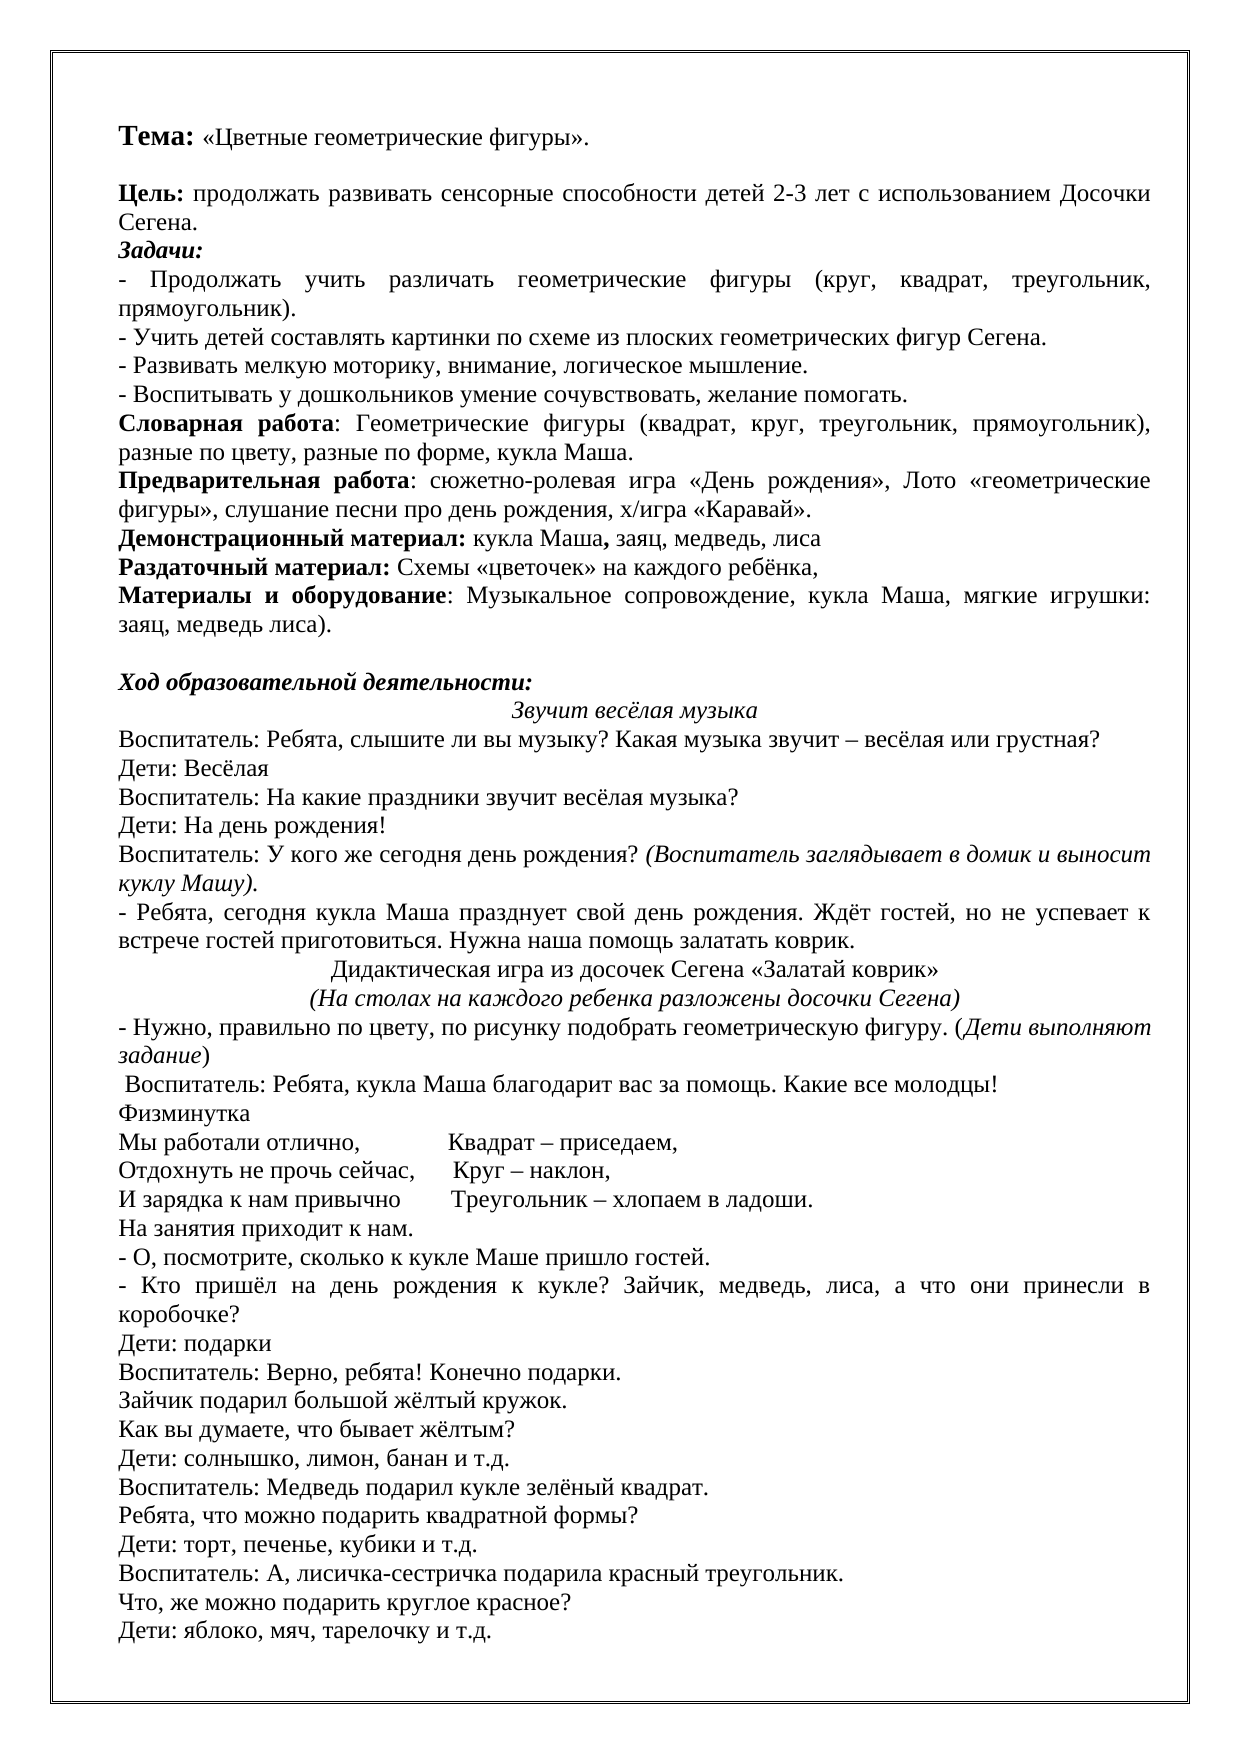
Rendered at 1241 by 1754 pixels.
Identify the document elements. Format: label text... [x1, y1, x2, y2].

text Зайчик подарил большой жёлтый кружок. [118, 1386, 1152, 1414]
text Дети: подарки [118, 1328, 1152, 1357]
text Физминутка [118, 1098, 1152, 1127]
text Воспитатель: Медведь подарил кукле зелёный квадрат. [118, 1472, 1152, 1501]
text Воспитатель: А, лисичка-сестричка подарила красный треугольник. [118, 1558, 1152, 1587]
text - Продолжать учить различать геометрические фигуры (круг, квадрат, треугольник, прямоугольник). [118, 264, 1152, 322]
text Отдохнуть не прочь сейчас, Круг – наклон, [118, 1156, 1152, 1184]
text Мы работали отлично, Квадрат – приседаем, [118, 1127, 1152, 1156]
text Задачи: [118, 236, 1152, 264]
text - Ребята, сегодня кукла Маша празднует свой день рождения. Ждёт гостей, но не успевает к встрече гостей приготовиться. Нужна наша помощь залатать коврик. [118, 897, 1152, 954]
text Предварительная работа: сюжетно-ролевая игра «День рождения», Лото «геометрические фигуры», слушание песни про день рождения, х/игра «Каравай». [118, 466, 1152, 523]
text Демонстрационный материал: кукла Маша, заяц, медведь, лиса [118, 523, 1152, 552]
text Раздаточный материал: Схемы «цветочек» на каждого ребёнка, [118, 552, 1152, 581]
text - Кто пришёл на день рождения к кукле? Зайчик, медведь, лиса, а что они принесли в коробочке? [118, 1271, 1152, 1328]
text Воспитатель: Ребята, слышите ли вы музыку? Какая музыка звучит – весёлая или грустная? [118, 724, 1152, 753]
text - Развивать мелкую моторику, внимание, логическое мышление. [118, 351, 1152, 379]
text Звучит весёлая музыка [118, 696, 1152, 724]
text Дети: торт, печенье, кубики и т.д. [118, 1529, 1152, 1558]
text Дети: Весёлая [118, 753, 1152, 782]
text - О, посмотрите, сколько к кукле Маше пришло гостей. [118, 1242, 1152, 1271]
text Что, же можно подарить круглое красное? [118, 1587, 1152, 1616]
text Воспитатель: Ребята, кукла Маша благодарит вас за помощь. Какие все молодцы! [118, 1069, 1152, 1098]
text - Нужно, правильно по цвету, по рисунку подобрать геометрическую фигуру. (Дети выполняют задание) [118, 1012, 1152, 1069]
text И зарядка к нам привычно Треугольник – хлопаем в ладоши. [118, 1184, 1152, 1213]
text (На столах на каждого ребенка разложены досочки Сегена) [118, 983, 1152, 1012]
text Дети: солнышко, лимон, банан и т.д. [118, 1443, 1152, 1472]
text Дидактическая игра из досочек Сегена «Залатай коврик» [118, 954, 1152, 983]
text Дети: яблоко, мяч, тарелочку и т.д. [118, 1616, 1152, 1644]
text Воспитатель: Верно, ребята! Конечно подарки. [118, 1357, 1152, 1386]
text Воспитатель: У кого же сегодня день рождения? (Воспитатель заглядывает в домик и выносит куклу Машу). [118, 839, 1152, 897]
text На занятия приходит к нам. [118, 1213, 1152, 1242]
text Воспитатель: На какие праздники звучит весёлая музыка? [118, 782, 1152, 811]
text - Учить детей составлять картинки по схеме из плоских геометрических фигур Сегена. [118, 322, 1152, 351]
text Как вы думаете, что бывает жёлтым? [118, 1414, 1152, 1443]
text Ребята, что можно подарить квадратной формы? [118, 1501, 1152, 1529]
text Дети: На день рождения! [118, 811, 1152, 839]
text Тема: «Цветные геометрические фигуры». [118, 118, 1152, 152]
text Материалы и оборудование: Музыкальное сопровождение, кукла Маша, мягкие игрушки: заяц, медведь лиса). [118, 581, 1152, 638]
text Цель: продолжать развивать сенсорные способности детей 2-3 лет с использованием Досочки Сегена. [118, 178, 1152, 236]
text Словарная работа: Геометрические фигуры (квадрат, круг, треугольник, прямоугольник), разные по цвету, разные по форме, кукла Маша. [118, 408, 1152, 466]
text Ход образовательной деятельности: [118, 667, 1152, 696]
text - Воспитывать у дошкольников умение сочувствовать, желание помогать. [118, 379, 1152, 408]
